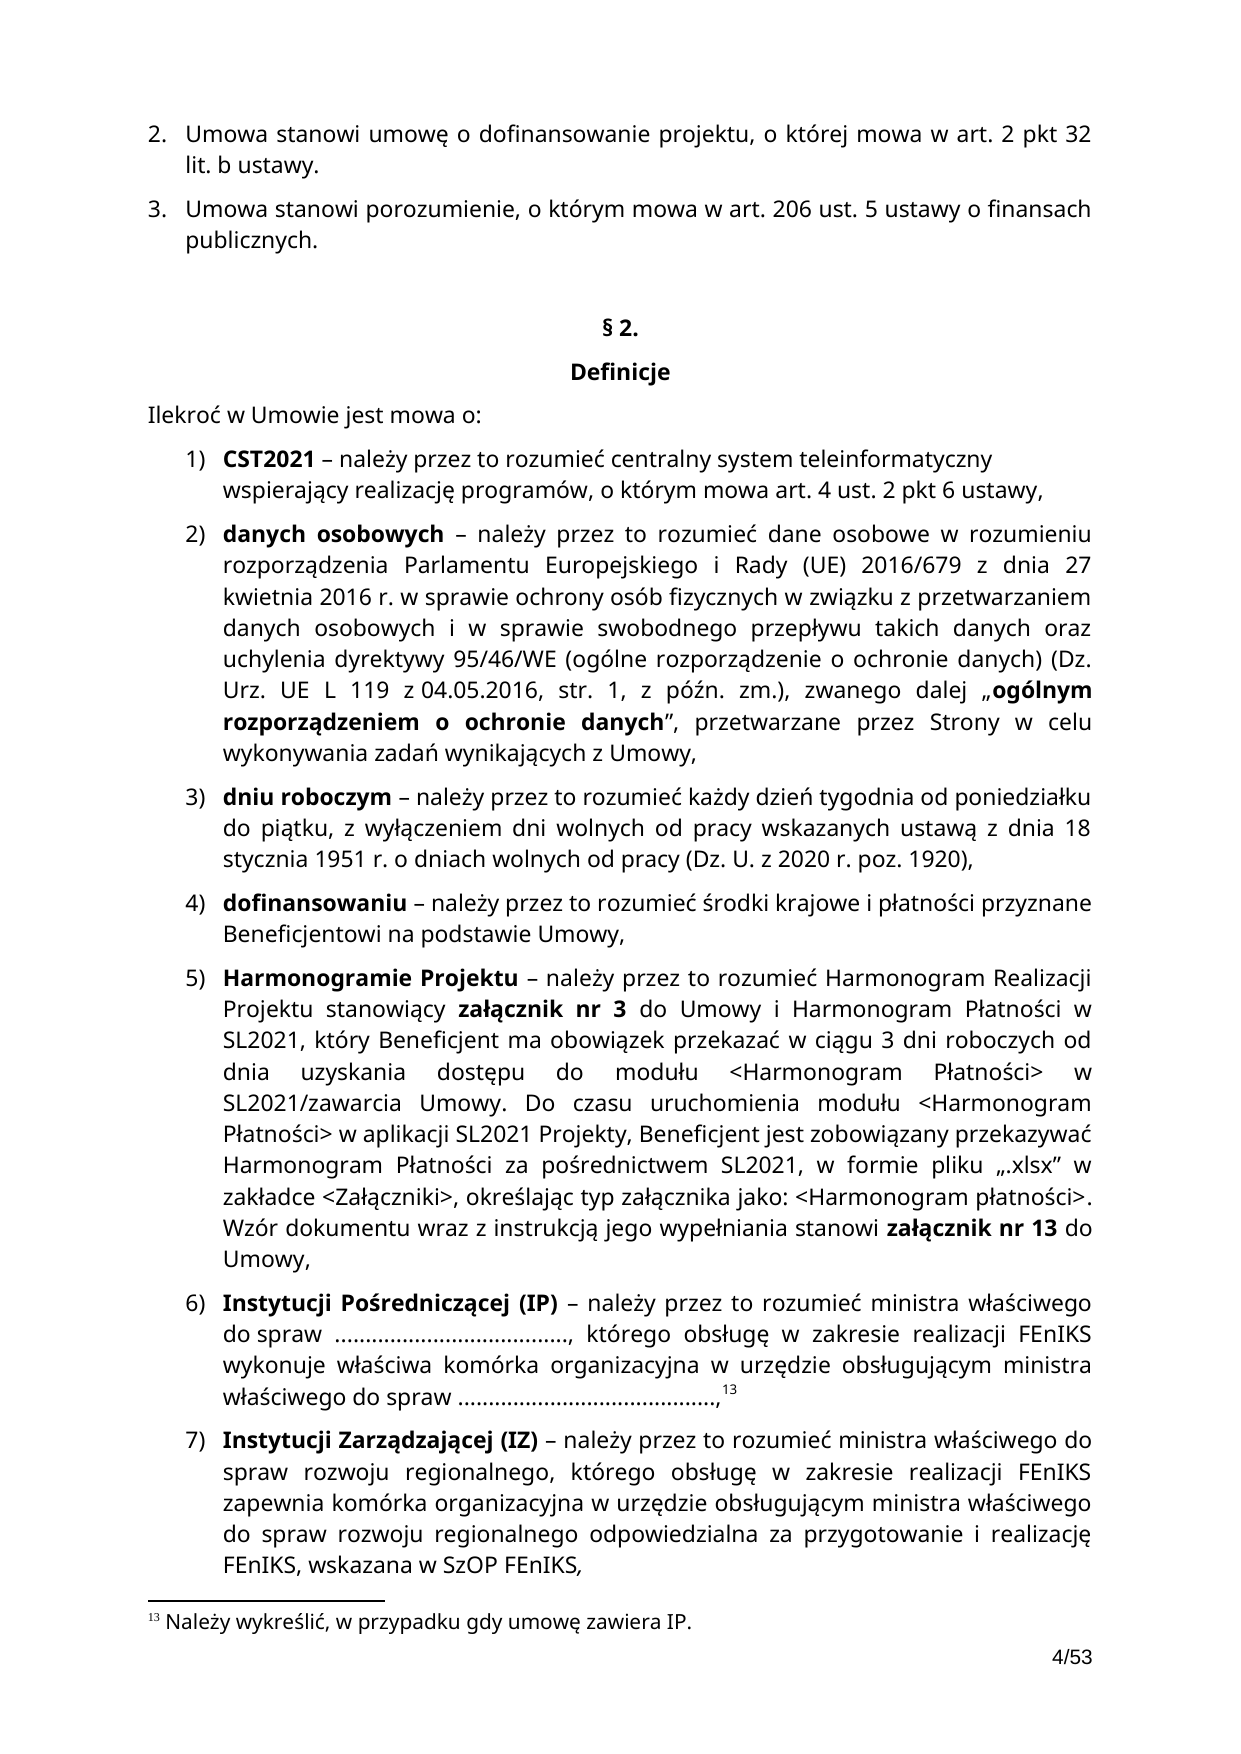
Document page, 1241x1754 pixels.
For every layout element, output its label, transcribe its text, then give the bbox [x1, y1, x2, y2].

list Instytucji Zarządzającej (IZ) – należy przez to rozumieć ministra właściwego do spraw rozwoju regionalnego, którego obsługę w zakresie realizacji FEnIKS zapewnia komórka organizacyjna w urzędzie obsługującym ministra właściwego do spraw rozwoju regionalnego odpowiedzialna za przygotowanie i realizację FEnIKS, wskazana w SzOP FEnIKS, [185, 1424, 1092, 1581]
list CST2021 – należy przez to rozumieć centralny system teleinformatyczny wspierający realizację programów, o którym mowa art. 4 ust. 2 pkt 6 ustawy, [185, 443, 1092, 506]
list danych osobowych – należy przez to rozumieć dane osobowe w rozumieniu rozporządzenia Parlamentu Europejskiego i Rady (UE) 2016/679 z dnia 27 kwietnia 2016 r. w sprawie ochrony osób fizycznych w związku z przetwarzaniem danych osobowych i w sprawie swobodnego przepływu takich danych oraz uchylenia dyrektywy 95/46/WE (ogólne rozporządzenie o ochronie danych) (Dz. Urz. UE L 119 z 04.05.2016, str. 1, z późn. zm.), zwanego dalej „ogólnym rozporządzeniem o ochronie danych”, przetwarzane przez Strony w celu wykonywania zadań wynikających z Umowy, [185, 518, 1092, 768]
text Ilekroć w Umowie jest mowa o: [148, 399, 1092, 431]
list dniu roboczym – należy przez to rozumieć każdy dzień tygodnia od poniedziałku do piątku, z wyłączeniem dni wolnych od pracy wskazanych ustawą z dnia 18 stycznia 1951 r. o dniach wolnych od pracy (Dz. U. z 2020 r. poz. 1920), [185, 781, 1092, 874]
list Umowa stanowi porozumienie, o którym mowa w art. 206 ust. 5 ustawy o finansach publicznych. [148, 193, 1092, 256]
list Instytucji Pośredniczącej (IP) – należy przez to rozumieć ministra właściwego do spraw ......................................, którego obsługę w zakresie realizacji FEnIKS wykonuje właściwa komórka organizacyjna w urzędzie obsługującym ministra właściwego do spraw .........................................., [185, 1287, 1092, 1412]
list Umowa stanowi umowę o dofinansowanie projektu, o której mowa w art. 2 pkt 32 lit. b ustawy. [148, 118, 1092, 181]
list dofinansowaniu – należy przez to rozumieć środki krajowe i płatności przyznane Beneficjentowi na podstawie Umowy, [185, 887, 1092, 949]
text Definicje [148, 356, 1092, 387]
text § 2. [148, 312, 1092, 343]
list Harmonogramie Projektu – należy przez to rozumieć Harmonogram Realizacji Projektu stanowiący załącznik nr 3 do Umowy i Harmonogram Płatności w SL2021, który Beneficjent ma obowiązek przekazać w ciągu 3 dni roboczych od dnia uzyskania dostępu do modułu <Harmonogram Płatności> w SL2021/zawarcia Umowy. Do czasu uruchomienia modułu <Harmonogram Płatności> w aplikacji SL2021 Projekty, Beneficjent jest zobowiązany przekazywać Harmonogram Płatności za pośrednictwem SL2021, w formie pliku „.xlsx” w zakładce <Załączniki>, określając typ załącznika jako: <Harmonogram płatności>. Wzór dokumentu wraz z instrukcją jego wypełniania stanowi załącznik nr 13 do Umowy, [185, 962, 1092, 1274]
